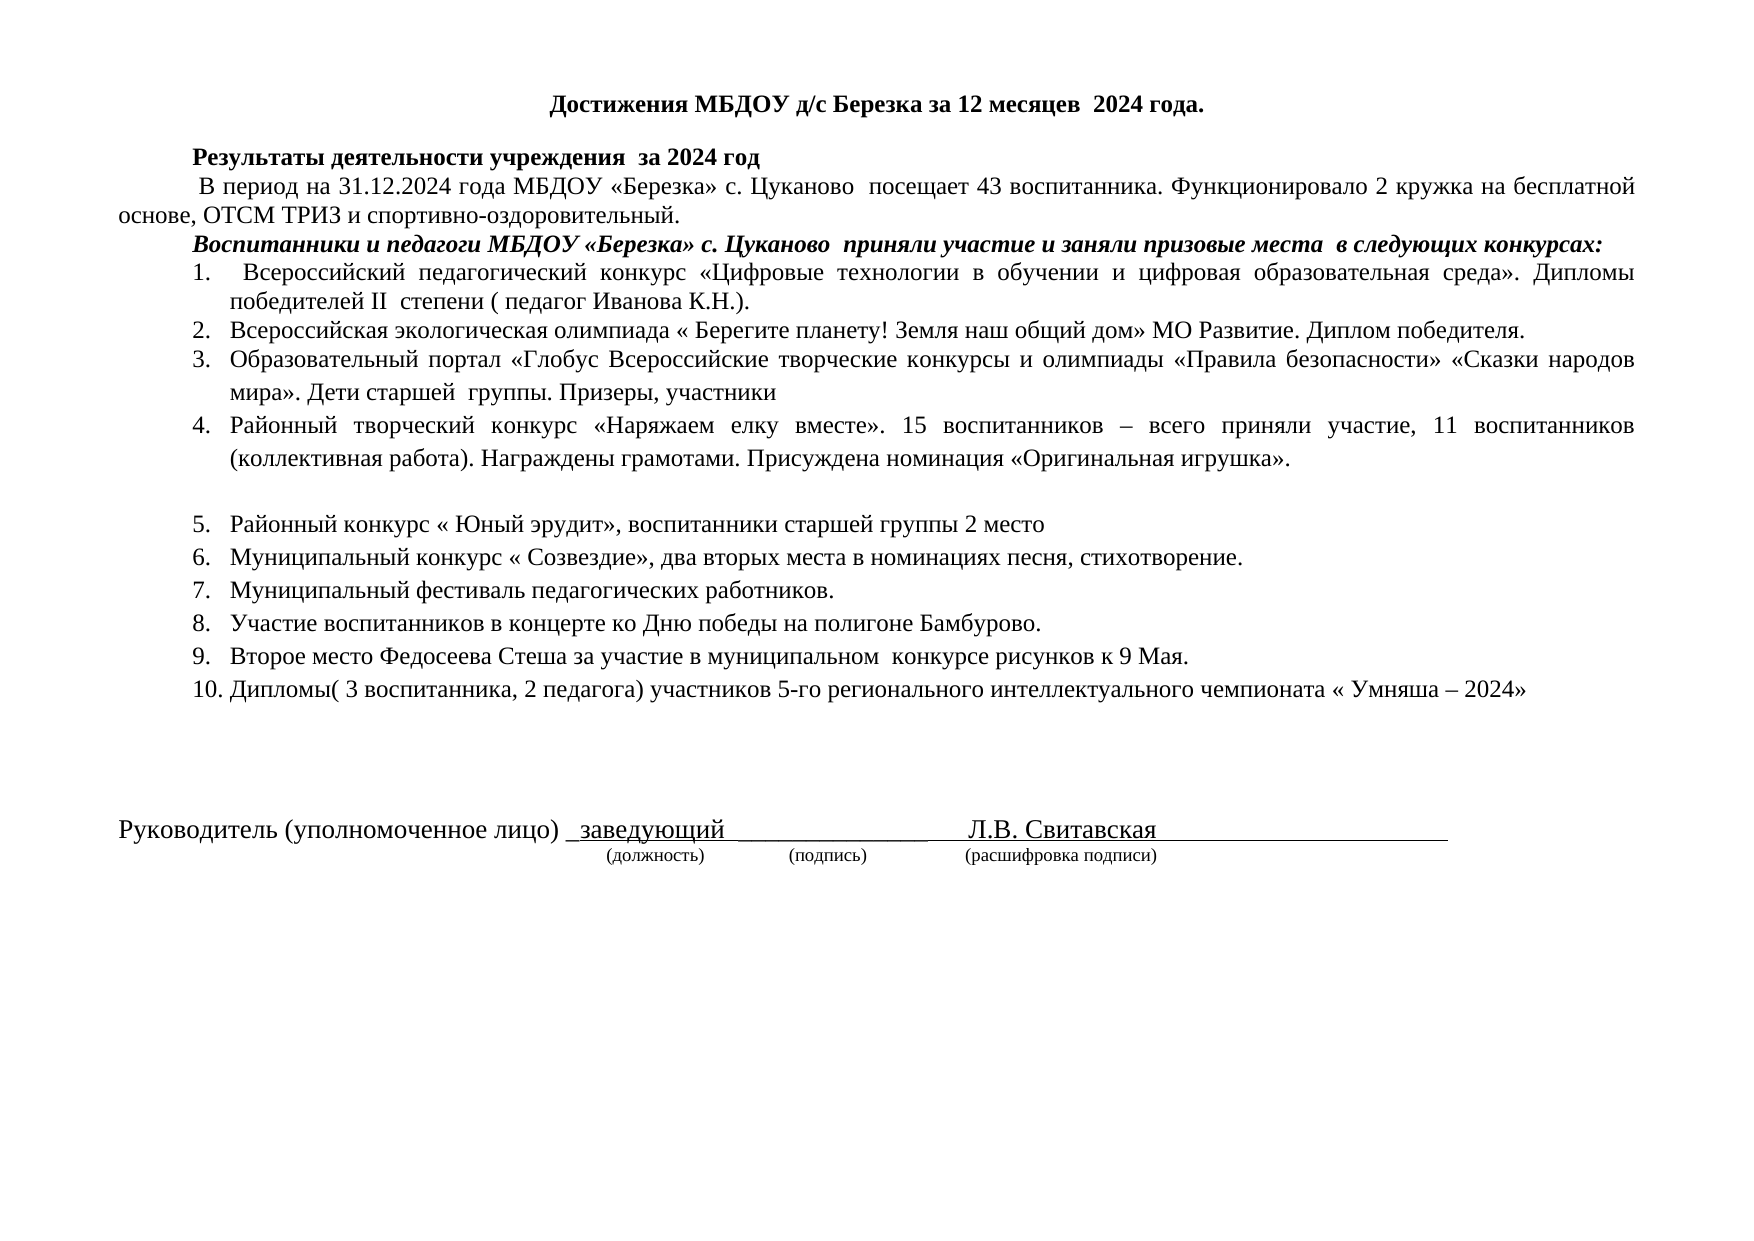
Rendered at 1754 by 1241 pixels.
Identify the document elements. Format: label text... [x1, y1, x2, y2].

list Образовательный портал «Глобус Всероссийские творческие конкурсы и олимпиады «Правила безопасности» «Сказки народов мира». Дети старшей группы. Призеры, участники [192, 344, 1636, 406]
text Воспитанники и педагоги МБДОУ «Березка» с. Цуканово приняли участие и заняли призовые места в следующих конкурсах: [118, 229, 1636, 257]
text Результаты деятельности учреждения за 2024 год [118, 142, 1636, 171]
list Муниципальный конкурс « Созвездие», два вторых места в номинациях песня, стихотворение. [192, 542, 1636, 571]
text (должность) (подпись) (расшифровка подписи) [118, 844, 1636, 866]
list Второе место Федосеева Стеша за участие в муниципальном конкурсе рисунков к 9 Мая. [192, 641, 1636, 670]
list Районный конкурс « Юный эрудит», воспитанники старшей группы 2 место [192, 509, 1636, 538]
list Дипломы( 3 воспитанника, 2 педагога) участников 5-го регионального интеллектуального чемпионата « Умняша – 2024» [192, 674, 1636, 703]
text В период на 31.12.2024 года МБДОУ «Березка» с. Цуканово посещает 43 воспитанника. Функционировало 2 кружка на бесплатной основе, ОТСМ ТРИЗ и спортивно-оздоровительный. [118, 171, 1636, 229]
list Муниципальный фестиваль педагогических работников. [192, 575, 1636, 604]
list Участие воспитанников в концерте ко Дню победы на полигоне Бамбурово. [192, 608, 1636, 637]
list Районный творческий конкурс «Наряжаем елку вместе». 15 воспитанников – всего приняли участие, 11 воспитанников (коллективная работа). Награждены грамотами. Присуждена номинация «Оригинальная игрушка». [192, 410, 1636, 472]
text Достижения МБДОУ д/с Березка за 12 месяцев 2024 года. [118, 89, 1636, 117]
text Руководитель (уполномоченное лицо) _заведующий ______________ Л.В. Свитавская [118, 813, 1636, 844]
list Всероссийская экологическая олимпиада « Берегите планету! Земля наш общий дом» МО Развитие. Диплом победителя. [192, 315, 1636, 344]
list Всероссийский педагогический конкурс «Цифровые технологии в обучении и цифровая образовательная среда». Дипломы победителей II степени ( педагог Иванова К.Н.). [192, 257, 1636, 315]
